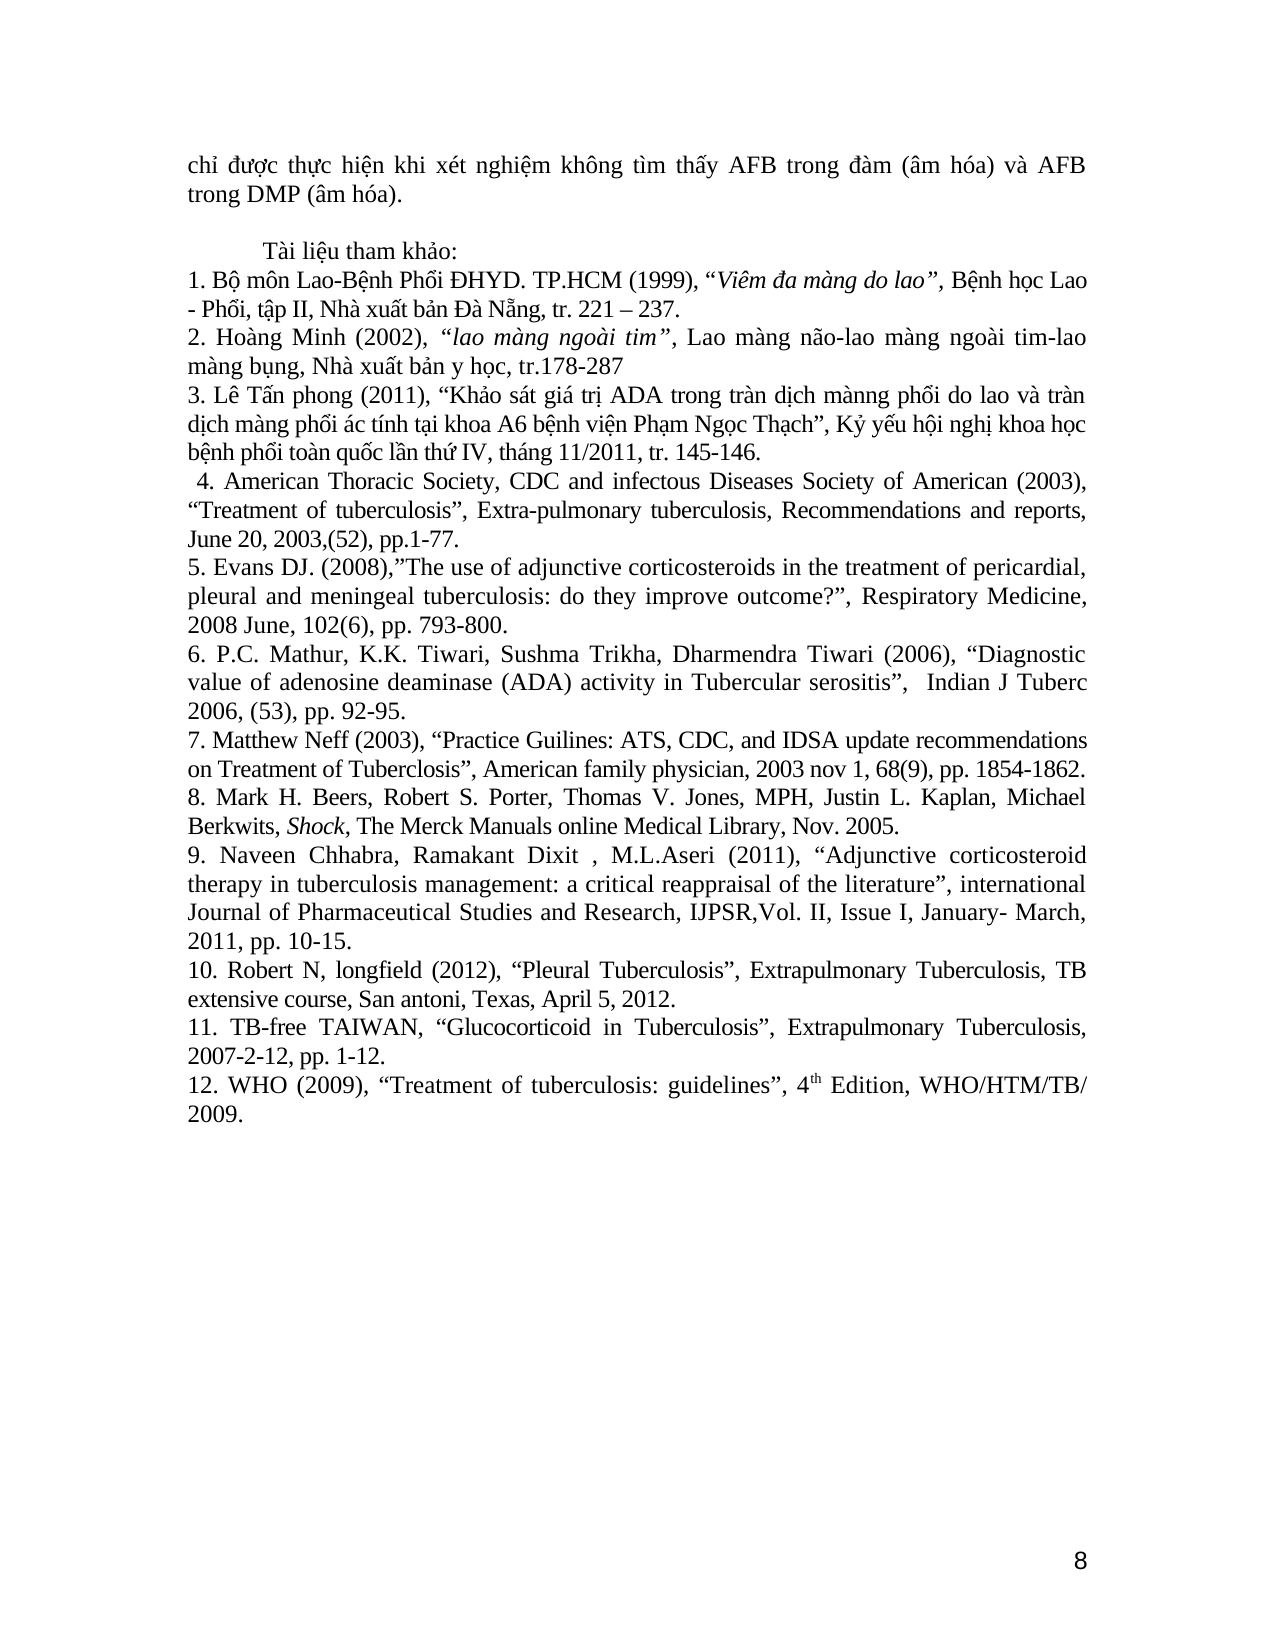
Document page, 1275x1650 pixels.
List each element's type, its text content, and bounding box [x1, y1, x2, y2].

text 6. P.C. Mathur, K.K. Tiwari, Sushma Trikha, Dharmendra Tiwari (2006), “Diagnostic value of adenosine deaminase () activity in Tubercular serositis”, Indian J Tuberc 2006, (53), pp. 92-95. [187, 639, 1087, 725]
text 8. Mark H. Beers, Robert S. Porter, Thomas V. Jones, MPH, Justin L. Kaplan, Michael Berkwits, Shock, The Merck Manuals online Medical Library, Nov. 2005. [187, 782, 1087, 840]
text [187, 150, 1087, 207]
text 1. Bộ môn Lao-Bệnh Phổi ĐHYD. TP.HCM (1999), “Viêm đa màng do lao”, Bệnh học Lao - Phổi, tập II, Nhà xuất bản Đà Nẵng, tr. 221 – 237. [187, 265, 1087, 322]
text 4. American Thoracic Society, CDC and infectous Diseases Society of American (2003), “Treatment of tuberculosis”, Extra-pulmonary tuberculosis, Recommendations and reports, June 20, 2003,(52), pp.1-77. [187, 466, 1087, 552]
text 12. WHO (2009), “Treatment of tuberculosis: guidelines”, 4th Edition, WHO/HTM/TB/ 2009. [187, 1070, 1087, 1127]
text 11. TB-free TAIWAN, “Glucocorticoid in Tuberculosis”, Extrapulmonary Tuberculosis, 2007-2-12, pp. 1-12. [187, 1012, 1087, 1070]
text 9. Naveen Chhabra, Ramakant Dixit , M.L.Aseri (2011), “Adjunctive corticosteroid therapy in tuberculosis management: a critical reappraisal of the literature”, international Journal of Pharmaceutical Studies and Research, IJPSR,Vol. II, Issue I, January- March, 2011, pp. 10-15. [187, 840, 1087, 955]
text 5. Evans DJ. (2008),”The use of adjunctive corticosteroids in the treatment of pericardial, pleural and meningeal tuberculosis: do they improve outcome?”, Respiratory Medicine, 2008 June, 102(6), pp. 793-800. [187, 552, 1087, 639]
text 10. Robert N, longfield (2012), “Pleural Tuberculosis”, Extrapulmonary Tuberculosis, TB extensive course, San antoni, , April 5, 2012. [187, 955, 1087, 1012]
text 7. Matthew Neff (2003), “Practice Guilines: ATS, CDC, and IDSA update recommendations on Treatment of Tuberclosis”, American family physician, 2003 nov 1, 68(9), pp. 1854-1862. [187, 725, 1087, 782]
text 2. Hoàng Minh (2002), “lao màng ngoài tim”, Lao màng não-lao màng ngoài tim-lao màng bụng, Nhà xuất bản y học, tr.178-287 [187, 322, 1087, 380]
text 3. Lê Tấn phong (2011), “Khảo sát giá trị ADA trong tràn dịch mànng phổi do lao và tràn dịch màng phổi ác tính tại khoa A6 bệnh viện Phạm Ngọc Thạch”, Kỷ yếu hội nghị khoa học bệnh phổi toàn quốc lần thứ IV, tháng 11/2011, tr. 145-146. [187, 380, 1087, 466]
text Tài liệu tham khảo: [187, 236, 1087, 265]
